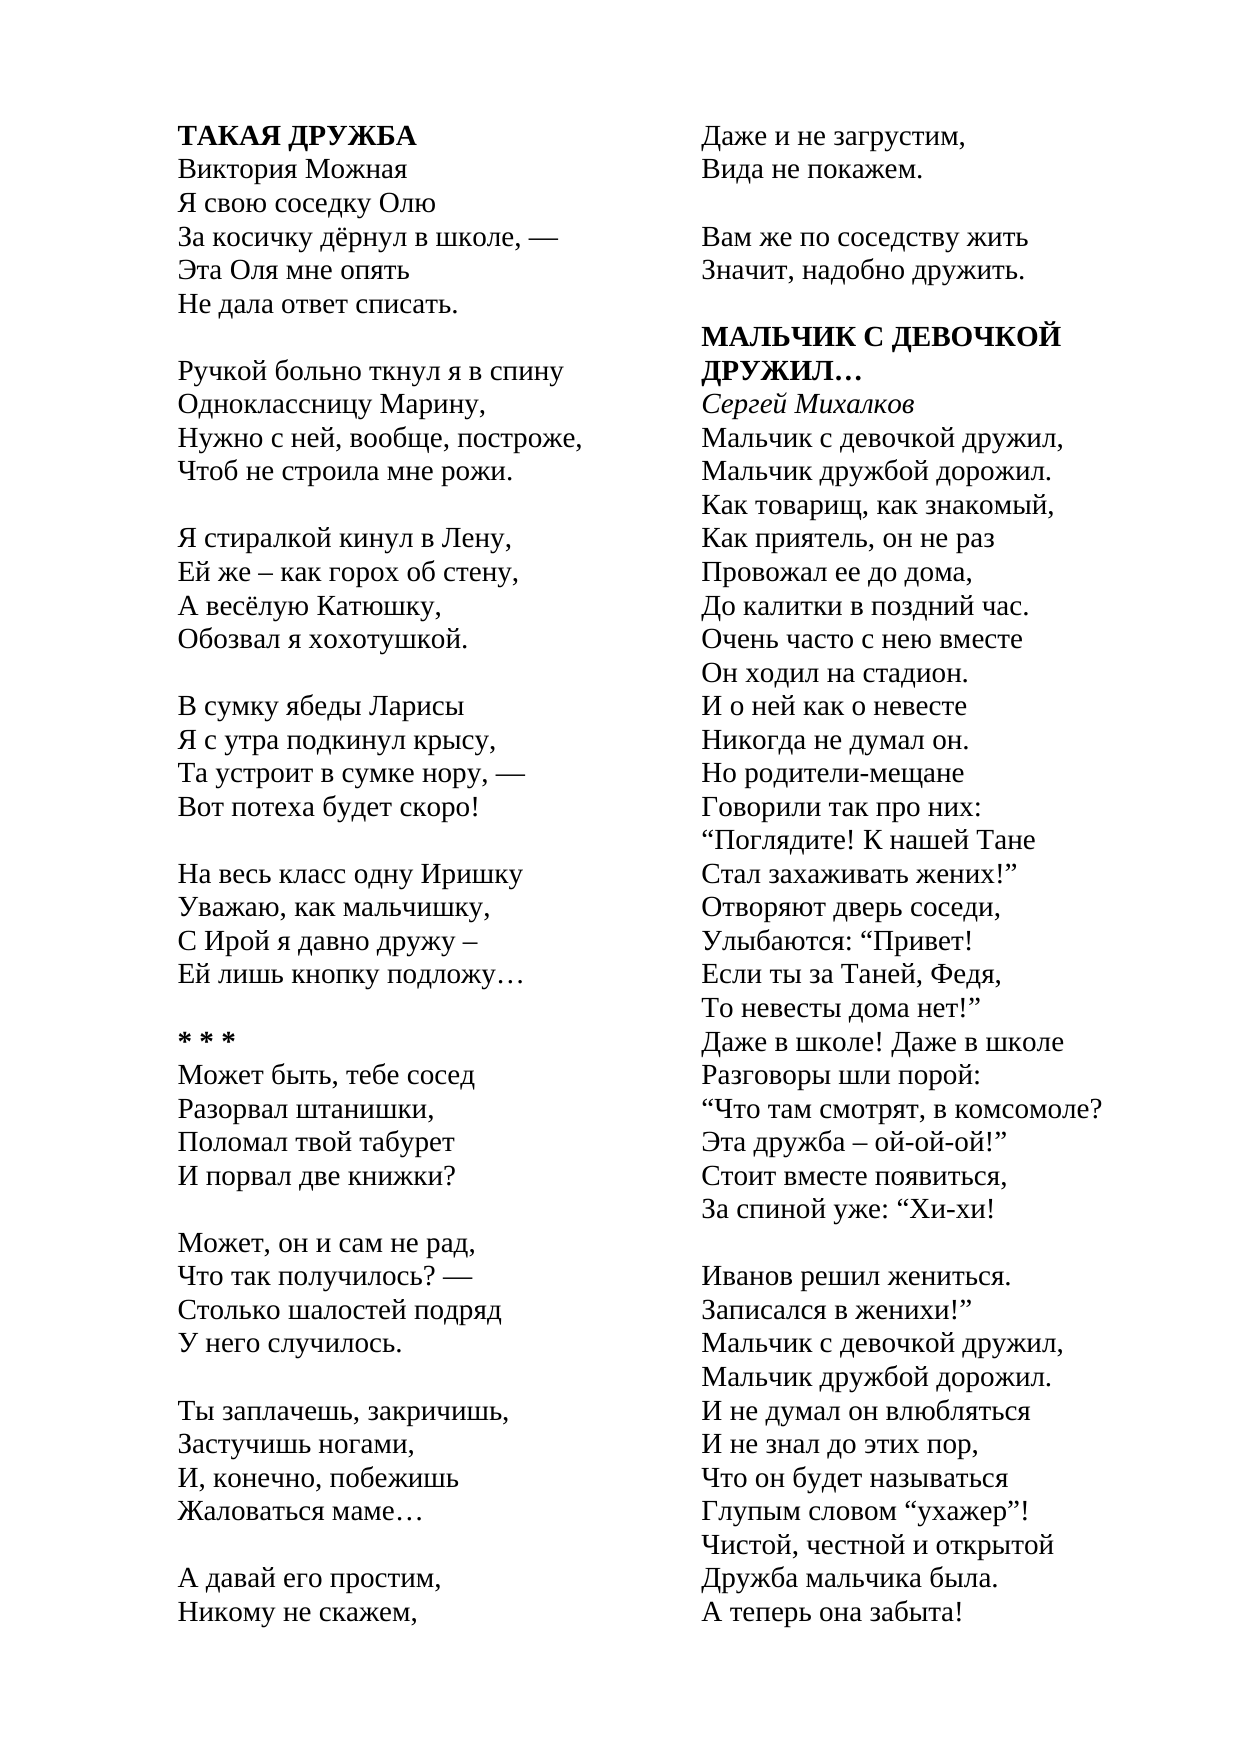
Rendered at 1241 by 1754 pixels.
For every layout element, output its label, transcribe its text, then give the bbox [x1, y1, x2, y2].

text Ей же – как горох об стену, [177, 554, 627, 588]
text Вот потеха будет скоро! [177, 789, 627, 822]
text Я с утра подкинул крысу, [177, 722, 627, 755]
text Чтоб не строила мне рожи. [177, 453, 627, 487]
text Говорили так про них: [701, 789, 1152, 822]
text Глупым словом “ухажер”! [701, 1493, 1152, 1527]
text Может, он и сам не рад, [177, 1225, 627, 1258]
text Вида не покажем. [701, 152, 1152, 185]
text Мальчик дружбой дорожил. [701, 453, 1152, 487]
text Та устроит в сумке нору, — [177, 755, 627, 789]
text Иванов решил жениться. [701, 1258, 1152, 1292]
text Ей лишь кнопку подложу… [177, 957, 627, 990]
text И о ней как о невесте [701, 688, 1152, 722]
text А давай его простим, [177, 1560, 627, 1594]
text Я стиралкой кинул в Лену, [177, 521, 627, 554]
text Может быть, тебе сосед [177, 1057, 627, 1091]
text А теперь она забыта! [701, 1594, 1152, 1627]
text Уважаю, как мальчишку, [177, 889, 627, 923]
text Одноклассницу Марину, [177, 386, 627, 420]
text Столько шалостей подряд [177, 1292, 627, 1326]
text Стоит вместе появиться, [701, 1158, 1152, 1191]
text И порвал две книжки? [177, 1158, 627, 1191]
text Ручкой больно ткнул я в спину [177, 353, 627, 386]
text Поломал твой табурет [177, 1124, 627, 1158]
text Провожал ее до дома, [701, 554, 1152, 588]
text Ты заплачешь, закричишь, [177, 1393, 627, 1426]
text А весёлую Катюшку, [177, 588, 627, 621]
text За спиной уже: “Хи-хи! [701, 1191, 1152, 1225]
text Дружба мальчика была. [701, 1560, 1152, 1594]
text “Поглядите! К нашей Тане [701, 822, 1152, 856]
text Виктория Можная [177, 152, 627, 185]
text Мальчик с девочкой дружил, [701, 420, 1152, 453]
text ДРУЖИЛ… [701, 353, 1152, 386]
text Даже и не загрустим, [701, 118, 1152, 152]
text Что он будет называться [701, 1460, 1152, 1493]
text Как товарищ, как знакомый, [701, 487, 1152, 521]
text На весь класс одну Иришку [177, 856, 627, 889]
text Стал захаживать жених!” [701, 856, 1152, 889]
text Он ходил на стадион. [701, 655, 1152, 688]
text Сергей Михалков [701, 386, 1152, 420]
text Но родители-мещане [701, 755, 1152, 789]
text Очень часто с нею вместе [701, 621, 1152, 655]
text Никогда не думал он. [701, 722, 1152, 755]
text Если ты за Таней, Федя, [701, 957, 1152, 990]
text * * * [177, 1024, 627, 1057]
text Значит, надобно дружить. [701, 252, 1152, 286]
text Как приятель, он не раз [701, 521, 1152, 554]
text С Ирой я давно дружу – [177, 923, 627, 957]
text Разговоры шли порой: [701, 1057, 1152, 1091]
text И не думал он влюбляться [701, 1393, 1152, 1426]
text Эта Оля мне опять [177, 252, 627, 286]
text Даже в школе! Даже в школе [701, 1024, 1152, 1057]
text За косичку дёрнул в школе, — [177, 219, 627, 252]
text ТАКАЯ ДРУЖБА [177, 118, 627, 152]
text Вам же по соседству жить [701, 219, 1152, 252]
text МАЛЬЧИК С ДЕВОЧКОЙ [701, 319, 1152, 353]
text Мальчик дружбой дорожил. [701, 1359, 1152, 1393]
text Эта дружба – ой-ой-ой!” [701, 1124, 1152, 1158]
text Жаловаться маме… [177, 1493, 627, 1527]
text И не знал до этих пор, [701, 1426, 1152, 1460]
text Чистой, честной и открытой [701, 1527, 1152, 1560]
text Разорвал штанишки, [177, 1091, 627, 1124]
text Нужно с ней, вообще, построже, [177, 420, 627, 453]
text Не дала ответ списать. [177, 286, 627, 319]
text Застучишь ногами, [177, 1426, 627, 1460]
text И, конечно, побежишь [177, 1460, 627, 1493]
text Мальчик с девочкой дружил, [701, 1326, 1152, 1359]
text До калитки в поздний час. [701, 588, 1152, 621]
text В сумку ябеды Ларисы [177, 688, 627, 722]
text Обозвал я хохотушкой. [177, 621, 627, 655]
text Я свою соседку Олю [177, 185, 627, 219]
text Никому не скажем, [177, 1594, 627, 1627]
text У него случилось. [177, 1326, 627, 1359]
text Улыбаются: “Привет! [701, 923, 1152, 957]
text Отворяют дверь соседи, [701, 889, 1152, 923]
text То невесты дома нет!” [701, 990, 1152, 1024]
text Записался в женихи!” [701, 1292, 1152, 1326]
text “Что там смотрят, в комсомоле? [701, 1091, 1152, 1124]
text Что так получилось? — [177, 1258, 627, 1292]
